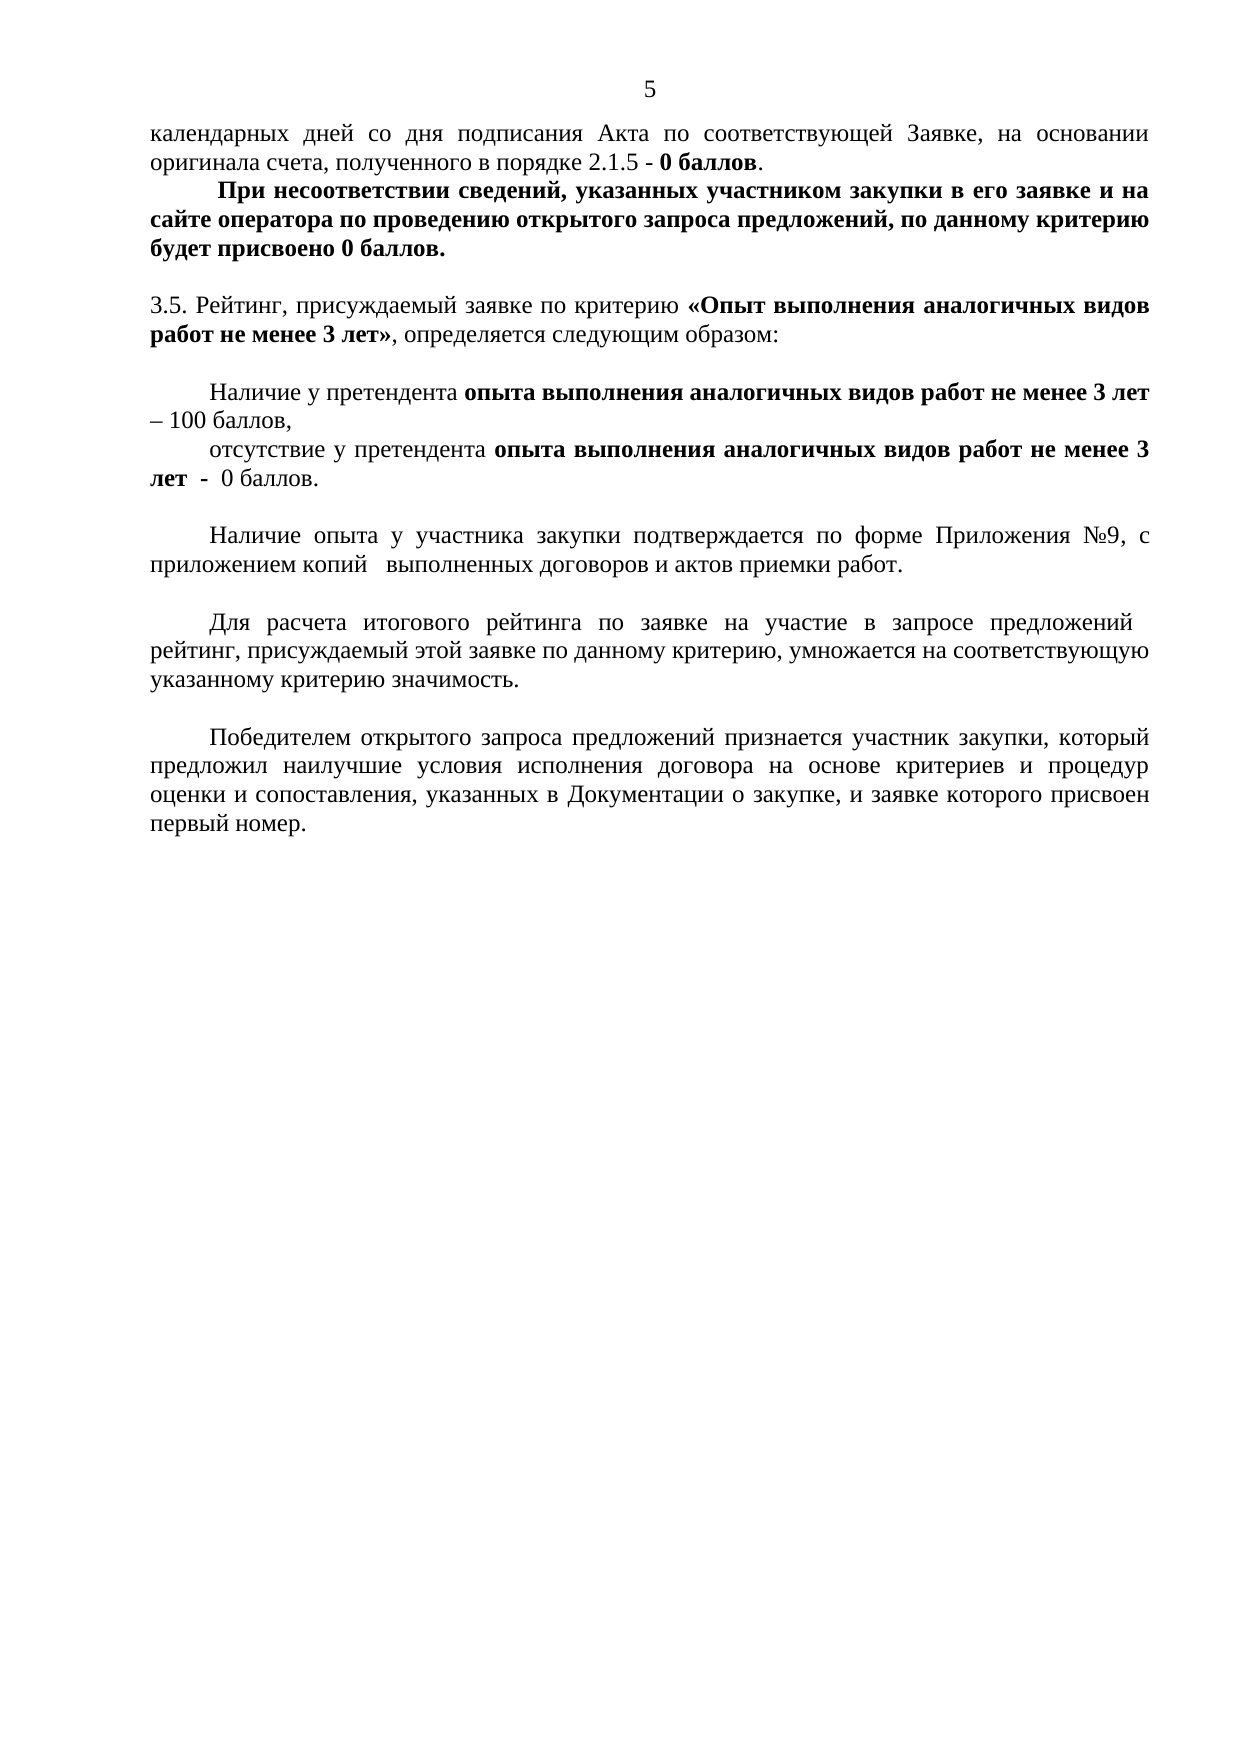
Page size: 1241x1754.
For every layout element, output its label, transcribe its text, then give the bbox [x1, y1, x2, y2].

text отсутствие у претендента опыта выполнения аналогичных видов работ не менее 3 лет - 0 баллов. [150, 434, 1150, 492]
text Победителем открытого запроса предложений признается участник закупки, который предложил наилучшие условия исполнения договора на основе критериев и процедур оценки и сопоставления, указанных в Документации о закупке, и заявке которого присвоен первый номер. [150, 722, 1150, 837]
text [150, 118, 1150, 176]
text Для расчета итогового рейтинга по заявке на участие в запросе предложений рейтинг, присуждаемый этой заявке по данному критерию, умножается на соответствующую указанному критерию значимость. [150, 607, 1150, 693]
text Наличие опыта у участника закупки подтверждается по форме Приложения №9, с приложением копий выполненных договоров и актов приемки работ. [150, 521, 1150, 578]
text Наличие у претендента опыта выполнения аналогичных видов работ не менее 3 лет – 100 баллов, [150, 377, 1150, 434]
text 3.5. Рейтинг, присуждаемый заявке по критерию «Опыт выполнения аналогичных видов работ не менее 3 лет», определяется следующим образом: [150, 291, 1150, 348]
text При несоответствии сведений, указанных участником закупки в его заявке и на сайте оператора по проведению открытого запроса предложений, по данному критерию будет присвоено 0 баллов. [150, 176, 1150, 262]
